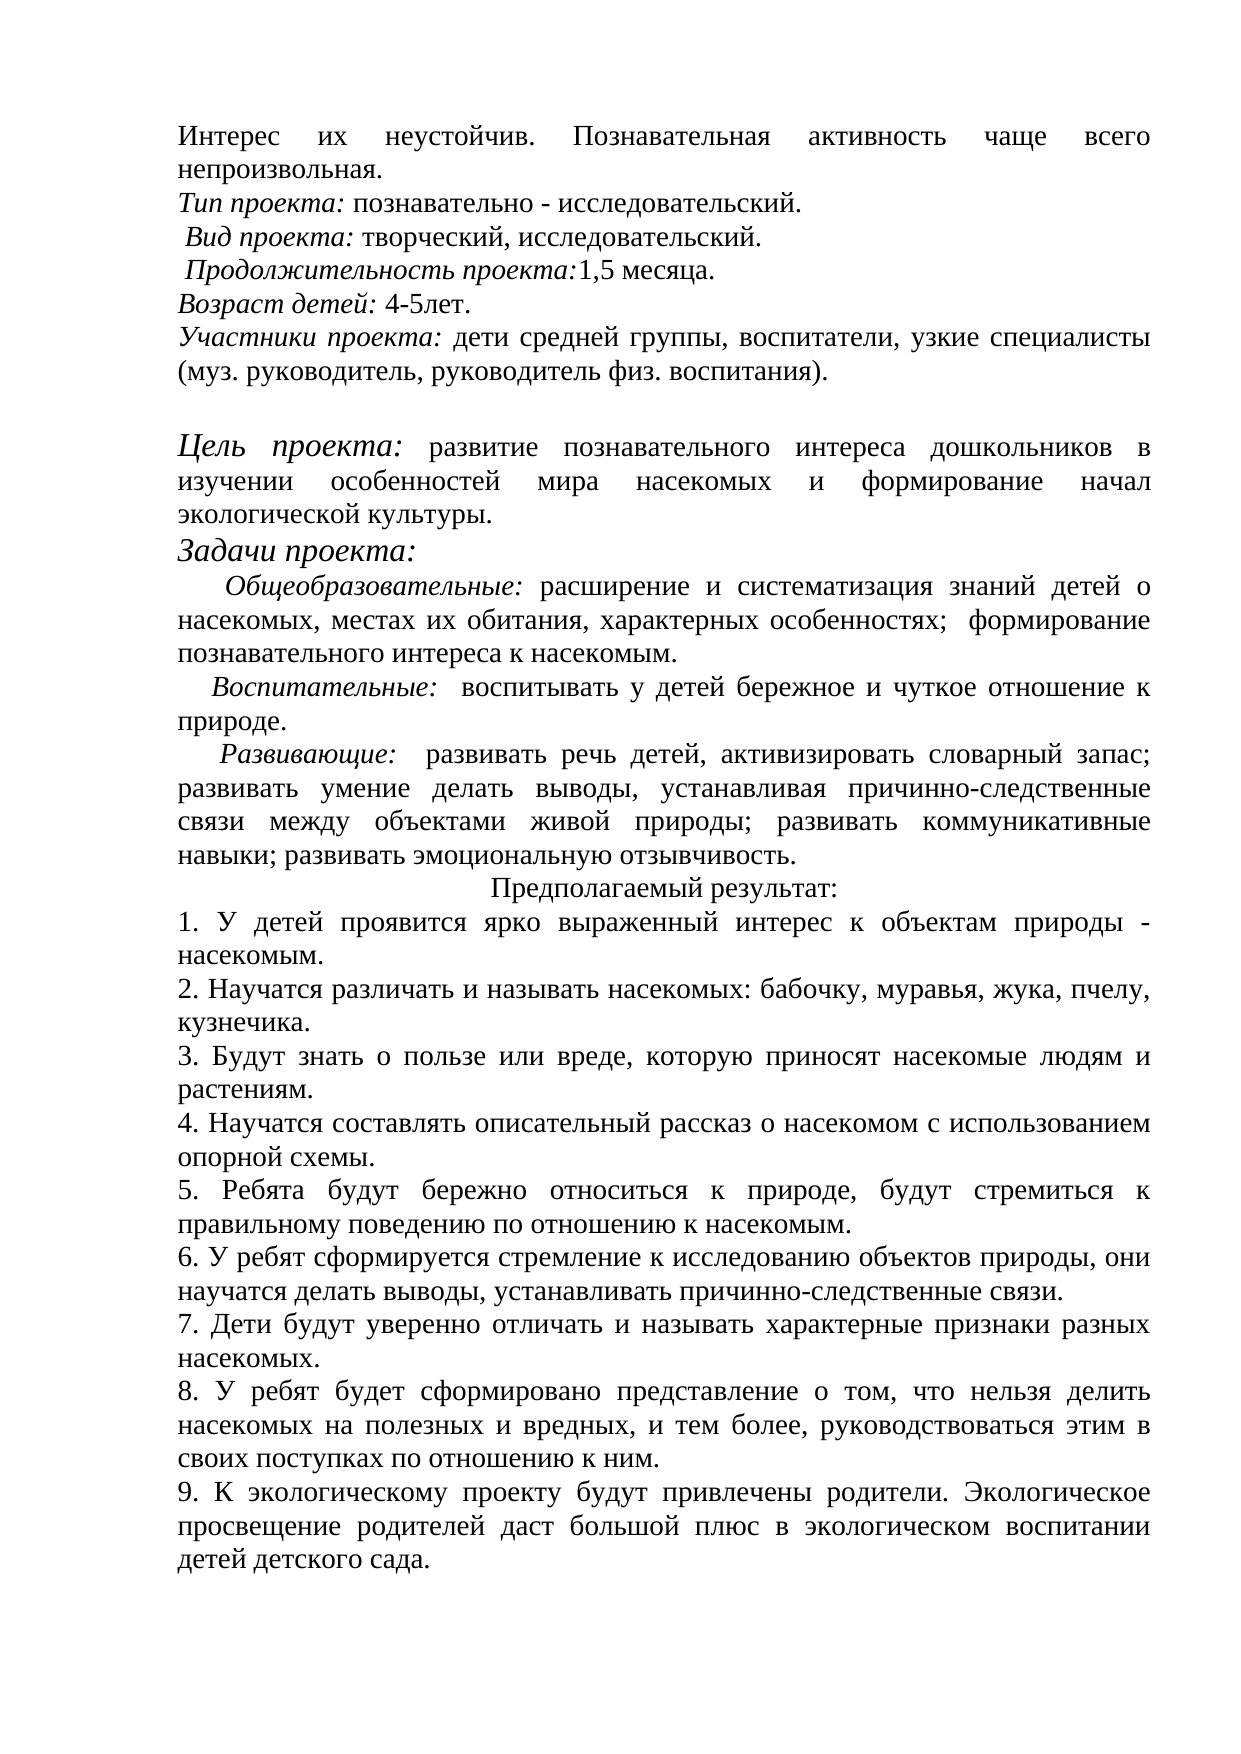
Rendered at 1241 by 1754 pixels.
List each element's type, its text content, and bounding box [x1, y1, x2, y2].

text Цель проекта: развитие познавательного интереса дошкольников в изучении особенностей мира насекомых и формирование начал экологической культуры. [177, 425, 1152, 530]
text Предполагаемый результат: [177, 870, 1152, 904]
text 8. У ребят будет сформировано представление о том, что нельзя делить насекомых на полезных и вредных, и тем более, руководствоваться этим в своих поступках по отношению к ним. [177, 1373, 1152, 1474]
text Вид проекта: творческий, исследовательский. [177, 219, 1152, 252]
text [177, 118, 1152, 185]
text 7. Дети будут уверенно отличать и называть характерные признаки разных насекомых. [177, 1306, 1152, 1373]
text Продолжительность проекта:1,5 месяца. [177, 252, 1152, 286]
text 2. Научатся различать и называть насекомых: бабочку, муравья, жука, пчелу, кузнечика. [177, 971, 1152, 1038]
text Общеобразовательные: расширение и систематизация знаний детей о насекомых, местах их обитания, характерных особенностях; формирование познавательного интереса к насекомым. [177, 568, 1152, 669]
text Возраст детей: 4-5лет. [177, 286, 1152, 319]
text 5. Ребята будут бережно относиться к природе, будут стремиться к правильному поведению по отношению к насекомым. [177, 1172, 1152, 1239]
text Задачи проекта: [177, 530, 1152, 568]
text 4. Научатся составлять описательный рассказ о насекомом с использованием опорной схемы. [177, 1105, 1152, 1172]
text Участники проекта: дети средней группы, воспитатели, узкие специалисты (муз. руководитель, руководитель физ. воспитания). [177, 319, 1152, 386]
text Развивающие: развивать речь детей, активизировать словарный запас; развивать умение делать выводы, устанавливая причинно-следственные связи между объектами живой природы; развивать коммуникативные навыки; развивать эмоциональную отзывчивость. [177, 736, 1152, 870]
text Тип проекта: познавательно - исследовательский. [177, 185, 1152, 219]
text 6. У ребят сформируется стремление к исследованию объектов природы, они научатся делать выводы, устанавливать причинно-следственные связи. [177, 1239, 1152, 1306]
text 1. У детей проявится ярко выраженный интерес к объектам природы -насекомым. [177, 904, 1152, 971]
text 9. К экологическому проекту будут привлечены родители. Экологическое просвещение родителей даст большой плюс в экологическом воспитании детей детского сада. [177, 1474, 1152, 1575]
text Воспитательные: воспитывать у детей бережное и чуткое отношение к природе. [177, 669, 1152, 736]
text 3. Будут знать о пользе или вреде, которую приносят насекомые людям и растениям. [177, 1038, 1152, 1105]
